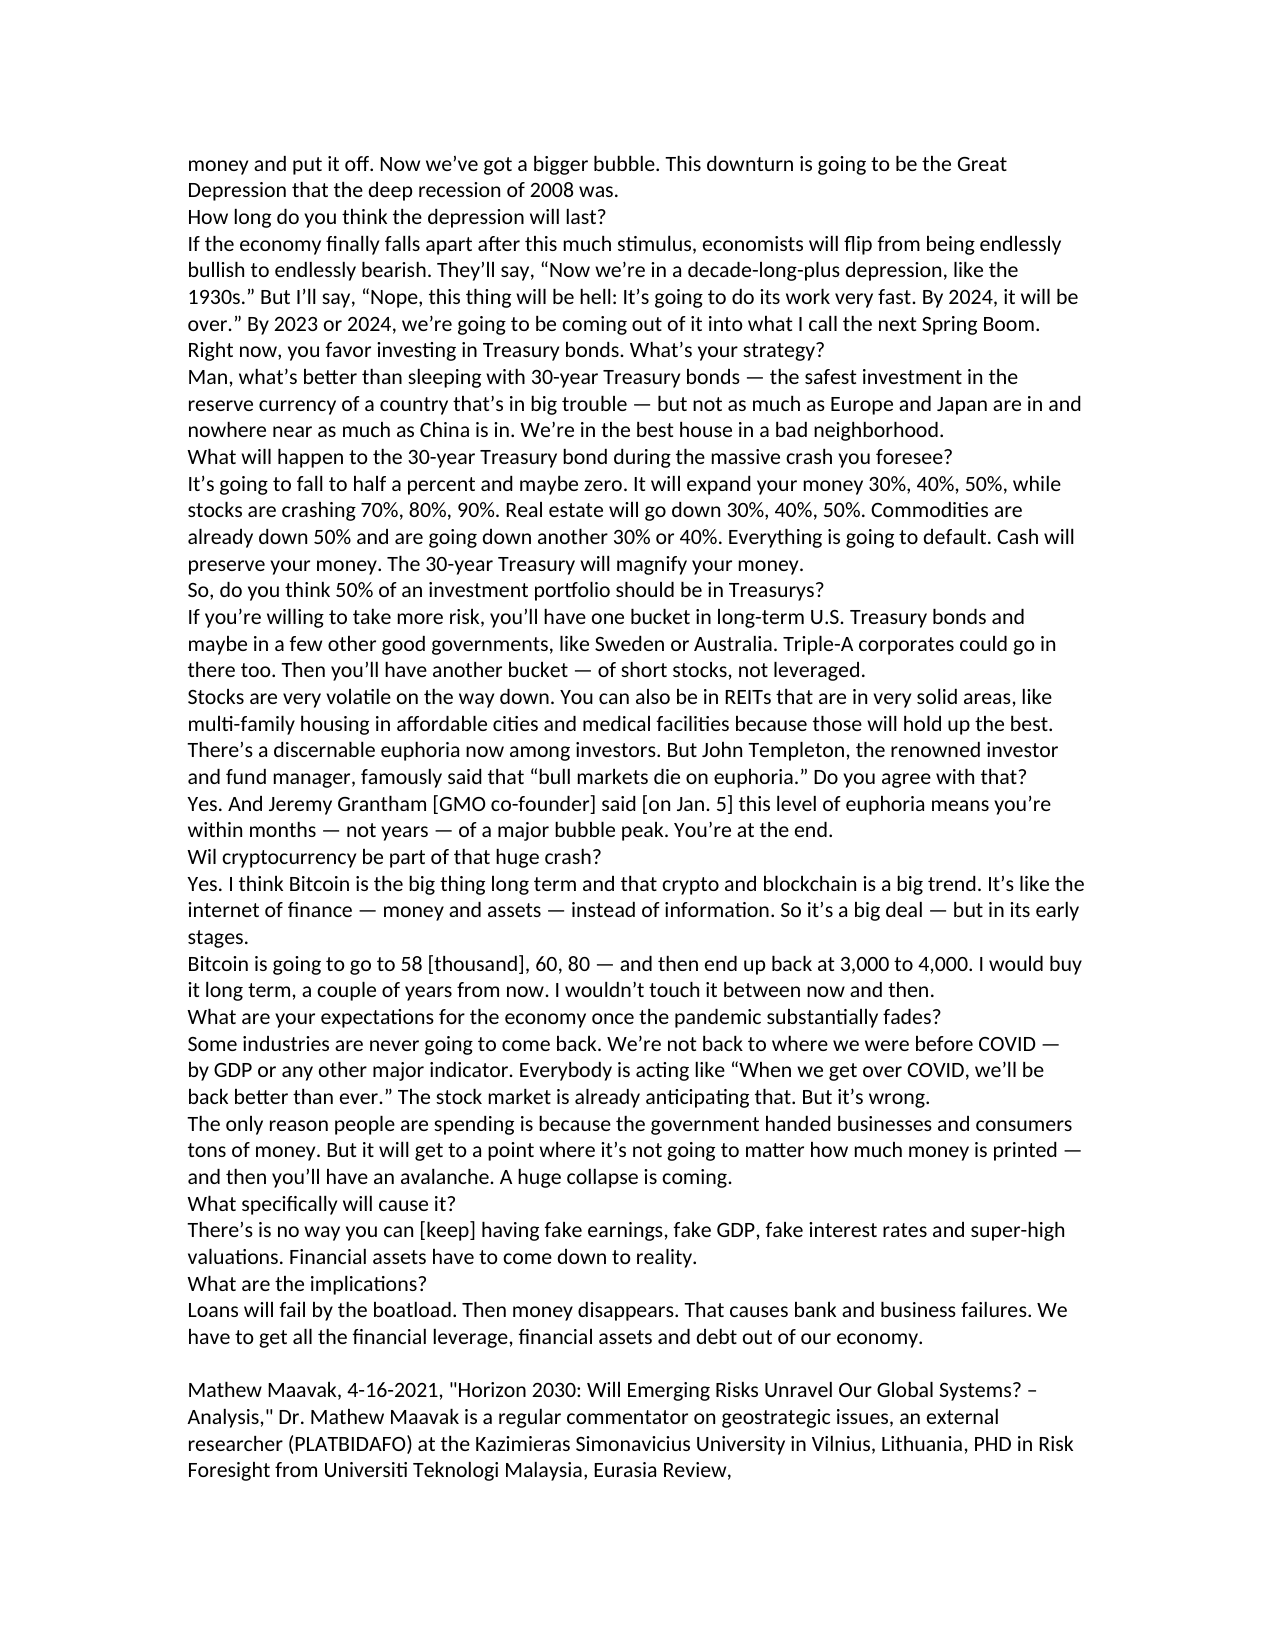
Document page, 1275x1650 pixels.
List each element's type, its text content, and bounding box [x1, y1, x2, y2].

text Bitcoin is going to go to 58 [thousand], 60, 80 — and then end up back at 3,000 to 4,000. I would buy it long term, a couple of years from now. I wouldn’t touch it between now and then. [187, 950, 1087, 1003]
text It’s going to fall to half a percent and maybe zero. It will expand your money 30%, 40%, 50%, while stocks are crashing 70%, 80%, 90%. Real estate will go down 30%, 40%, 50%. Commodities are already down 50% and are going down another 30% or 40%. Everything is going to default. Cash will preserve your money. The 30-year Treasury will magnify your money. [187, 470, 1087, 577]
text How long do you think the depression will last? [187, 203, 1087, 230]
text The only reason people are spending is because the government handed businesses and consumers tons of money. But it will get to a point where it’s not going to matter how much money is printed — and then you’ll have an avalanche. A huge collapse is coming. [187, 1110, 1087, 1190]
text Some industries are never going to come back. We’re not back to where we were before COVID — by GDP or any other major indicator. Everybody is acting like “When we get over COVID, we’ll be back better than ever.” The stock market is already anticipating that. But it’s wrong. [187, 1030, 1087, 1110]
text What specifically will cause it? [187, 1190, 1087, 1217]
text Man, what’s better than sleeping with 30-year Treasury bonds — the safest investment in the reserve currency of a country that’s in big trouble — but not as much as Europe and Japan are in and nowhere near as much as China is in. We’re in the best house in a bad neighborhood. [187, 363, 1087, 443]
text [187, 1377, 1087, 1483]
text Loans will fail by the boatload. Then money disappears. That causes bank and business failures. We have to get all the financial leverage, financial assets and debt out of our economy. [187, 1297, 1087, 1350]
text What are your expectations for the economy once the pandemic substantially fades? [187, 1003, 1087, 1030]
text What are the implications? [187, 1270, 1087, 1297]
text So, do you think 50% of an investment portfolio should be in Treasurys? [187, 577, 1087, 603]
text Stocks are very volatile on the way down. You can also be in REITs that are in very solid areas, like multi-family housing in affordable cities and medical facilities because those will hold up the best. [187, 683, 1087, 737]
text There’s is no way you can [keep] having fake earnings, fake GDP, fake interest rates and super-high valuations. Financial assets have to come down to reality. [187, 1217, 1087, 1270]
text If the economy finally falls apart after this much stimulus, economists will flip from being endlessly bullish to endlessly bearish. They’ll say, “Now we’re in a decade-long-plus depression, like the 1930s.” But I’ll say, “Nope, this thing will be hell: It’s going to do its work very fast. By 2024, it will be over.” By 2023 or 2024, we’re going to be coming out of it into what I call the next Spring Boom. [187, 230, 1087, 337]
text There’s a discernable euphoria now among investors. But John Templeton, the renowned investor and fund manager, famously said that “bull markets die on euphoria.” Do you agree with that? [187, 737, 1087, 790]
text Right now, you favor investing in Treasury bonds. What’s your strategy? [187, 337, 1087, 363]
text What will happen to the 30-year Treasury bond during the massive crash you foresee? [187, 443, 1087, 470]
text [187, 150, 1087, 203]
text Yes. I think Bitcoin is the big thing long term and that crypto and blockchain is a big trend. It’s like the internet of finance — money and assets — instead of information. So it’s a big deal — but in its early stages. [187, 870, 1087, 950]
text If you’re willing to take more risk, you’ll have one bucket in long-term U.S. Treasury bonds and maybe in a few other good governments, like Sweden or Australia. Triple-A corporates could go in there too. Then you’ll have another bucket — of short stocks, not leveraged. [187, 603, 1087, 683]
text Yes. And Jeremy Grantham [GMO co-founder] said [on Jan. 5] this level of euphoria means you’re within months — not years — of a major bubble peak. You’re at the end. [187, 790, 1087, 843]
text Wil cryptocurrency be part of that huge crash? [187, 843, 1087, 870]
